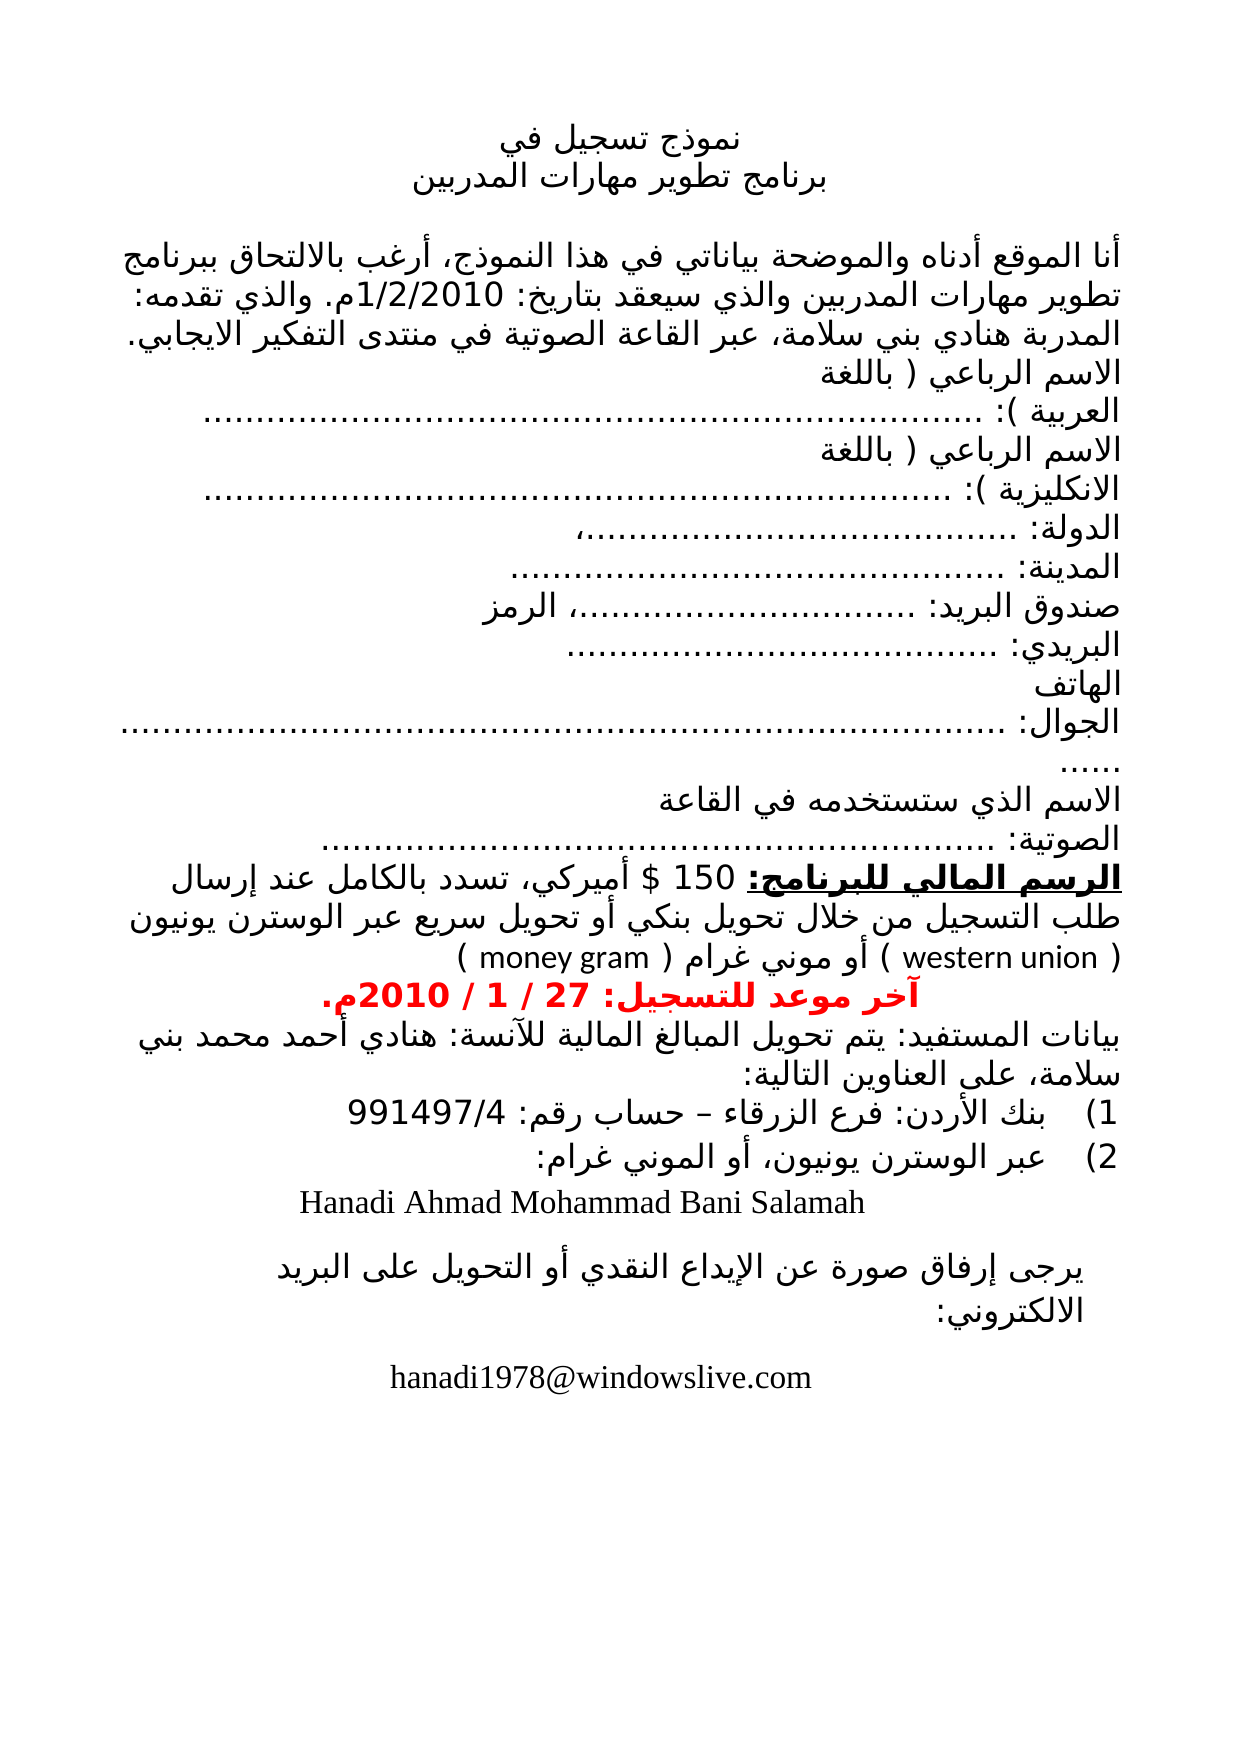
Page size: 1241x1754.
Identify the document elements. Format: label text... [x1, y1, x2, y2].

text الدولة: .........................................، المدينة: ............................................... [118, 508, 1122, 586]
text آخر موعد للتسجيل: 27 / 1 / 2010م. [118, 977, 1122, 1016]
text برنامج تطوير مهارات المدربين [118, 157, 1122, 196]
list بنك الأردن: فرع الزرقاء – حساب رقم: 991497/4 [118, 1093, 1084, 1132]
text hanadi1978@windowslive.com [118, 1357, 1084, 1396]
list عبر الوسترن يونيون، أو الموني غرام: [118, 1138, 1084, 1177]
text الهاتف الجوال: .......................................................................................... [118, 664, 1122, 781]
text بيانات المستفيد: يتم تحويل المبالغ المالية للآنسة: هنادي أحمد محمد بني سلامة، على العناوين التالية: [118, 1016, 1122, 1093]
text الاسم الرباعي ( باللغة العربية ): .......................................................................... [118, 353, 1122, 431]
text نموذج تسجيل في [118, 118, 1122, 157]
text صندوق البريد: ................................، الرمز البريدي: ......................................... [118, 586, 1122, 664]
list Hanadi Ahmad Mohammad Bani Salamah [118, 1182, 1047, 1221]
text الاسم الذي ستستخدمه في القاعة الصوتية: ................................................................ [118, 781, 1122, 858]
text يرجى إرفاق صورة عن الإيداع النقدي أو التحويل على البريد الالكتروني: [118, 1247, 1084, 1331]
text الرسم المالي للبرنامج: 150 $ أميركي، تسدد بالكامل عند إرسال طلب التسجيل من خلال تحويل بنكي أو تحويل سريع عبر الوسترن يونيون ( western union ) أو موني غرام ( money gram ) [118, 858, 1122, 977]
text الاسم الرباعي ( باللغة الانكليزية ): ....................................................................... [118, 431, 1122, 508]
text أنا الموقع أدناه والموضحة بياناتي في هذا النموذج، أرغب بالالتحاق ببرنامج تطوير مهارات المدربين والذي سيعقد بتاريخ: 1/2/2010م. والذي تقدمه: المدربة هنادي بني سلامة، عبر القاعة الصوتية في منتدى التفكير الايجابي. [118, 237, 1122, 353]
